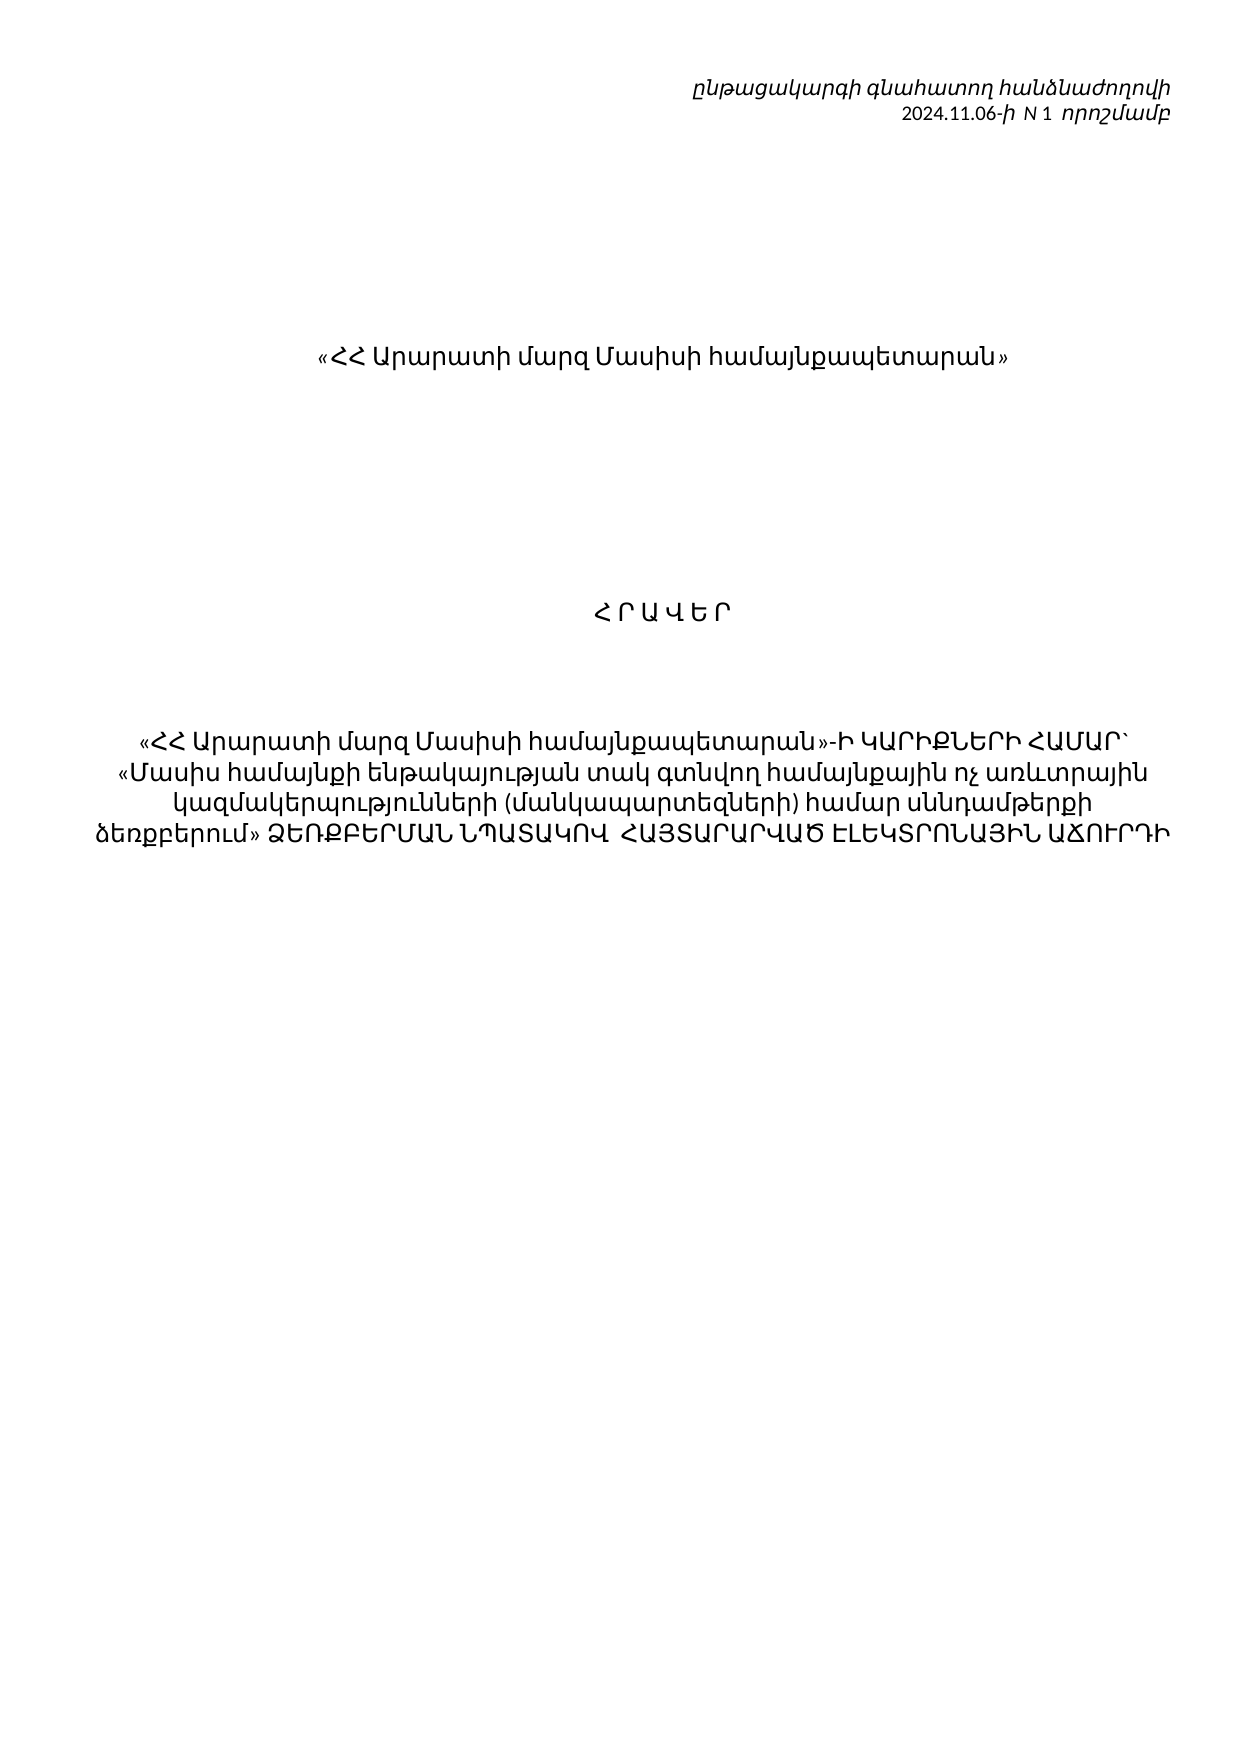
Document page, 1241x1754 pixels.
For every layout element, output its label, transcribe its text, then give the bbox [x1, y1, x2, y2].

text Հ Ր Ա Վ Ե Ր [94, 597, 1172, 628]
text « ՀՀ Արարատի մարզ Մասիսի համայնքապետարան» [94, 341, 1172, 371]
text «ՀՀ Արարատի մարզ Մասիսի համայնքապետարան»-Ի ԿԱՐԻՔՆԵՐԻ ՀԱՄԱՐ` «Մասիս համայնքի ենթակայության տակ գտնվող համայնքային ոչ առևտրային կազմակերպությունների (մանկապարտեզների) համար սննդամթերքի ձեռքբերում» ՁԵՌՔԲԵՐՄԱՆ ՆՊԱՏԱԿՈՎ ՀԱՅՏԱՐԱՐՎԱԾ ԷԼԵԿՏՐՈՆԱՅԻՆ ԱՃՈՒՐԴԻ [94, 726, 1172, 848]
text 2024.11.06 -ի N 1 որոշմամբ [94, 100, 1171, 126]
text ընթացակարգի գնահատող հանձնաժողովի [94, 75, 1171, 100]
